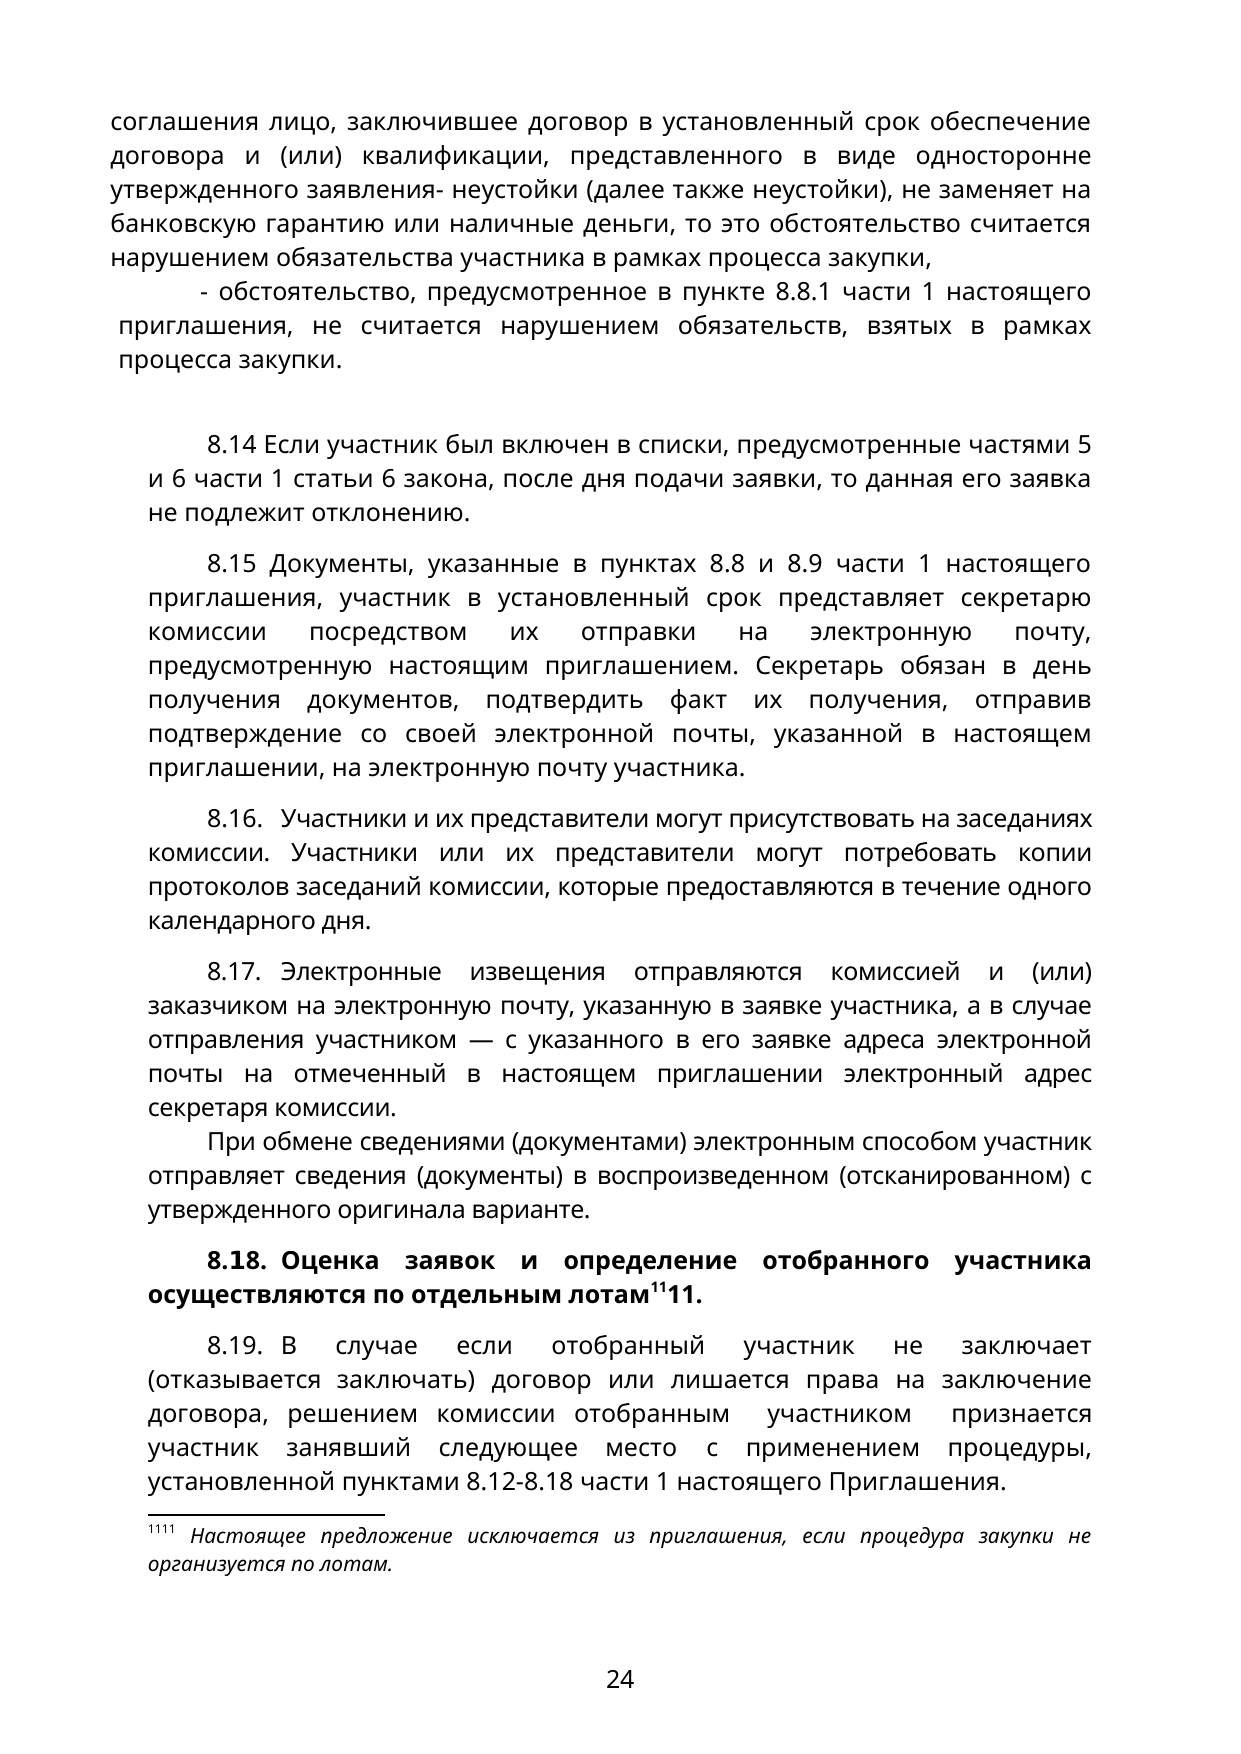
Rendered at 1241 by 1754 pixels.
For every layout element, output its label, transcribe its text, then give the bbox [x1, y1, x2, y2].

text 8.14 Если участник был включен в списки, предусмотренные частями 5 и 6 части 1 статьи 6 закона, после дня подачи заявки, то данная его заявка не подлежит отклонению. [148, 427, 1092, 529]
text 8.19. В случае если отобранный участник не заключает (отказывается заключать) договор или лишается права на заключение договора, решением комиссии отобранным участником признается участник занявший следующее место с применением процедуры, установленной пунктами 8.12-8.18 части 1 настоящего Приглашения. [148, 1327, 1092, 1498]
text 8.18. Оценка заявок и определение отобранного участника осуществляются по отдельным лотам11. [148, 1243, 1092, 1311]
text 8.17. Электронные извещения отправляются комиссией и (или) заказчиком на электронную почту, указанную в заявке участника, а в случае отправления участником — с указанного в его заявке адреса электронной почты на отмеченный в настоящем приглашении электронный адрес секретаря комиссии. [148, 953, 1092, 1124]
text 8.15 Документы, указанные в пунктах 8.8 и 8.9 части 1 настоящего приглашения, участник в установленный срок представляет секретарю комиссии посредством их отправки на электронную почту, предусмотренную настоящим приглашением. Секретарь обязан в день получения документов, подтвердить факт их получения, отправив подтверждение со своей электронной почты, указанной в настоящем приглашении, на электронную почту участника. [148, 546, 1092, 784]
text При обмене сведениями (документами) электронным способом участник отправляет сведения (документы) в воспроизведенном (отсканированном) с утвержденного оригинала варианте. [148, 1124, 1092, 1226]
text - обстоятельство, предусмотренное в пункте 8.8.1 части 1 настоящего приглашения, не считается нарушением обязательств, взятых в рамках процесса закупки. [118, 274, 1092, 376]
text 8.16. Участники и их представители могут присутствовать на заседаниях комиссии. Участники или их представители могут потребовать копии протоколов заседаний комиссии, которые предоставляются в течение одного календарного дня. [148, 801, 1092, 937]
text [110, 103, 1092, 274]
